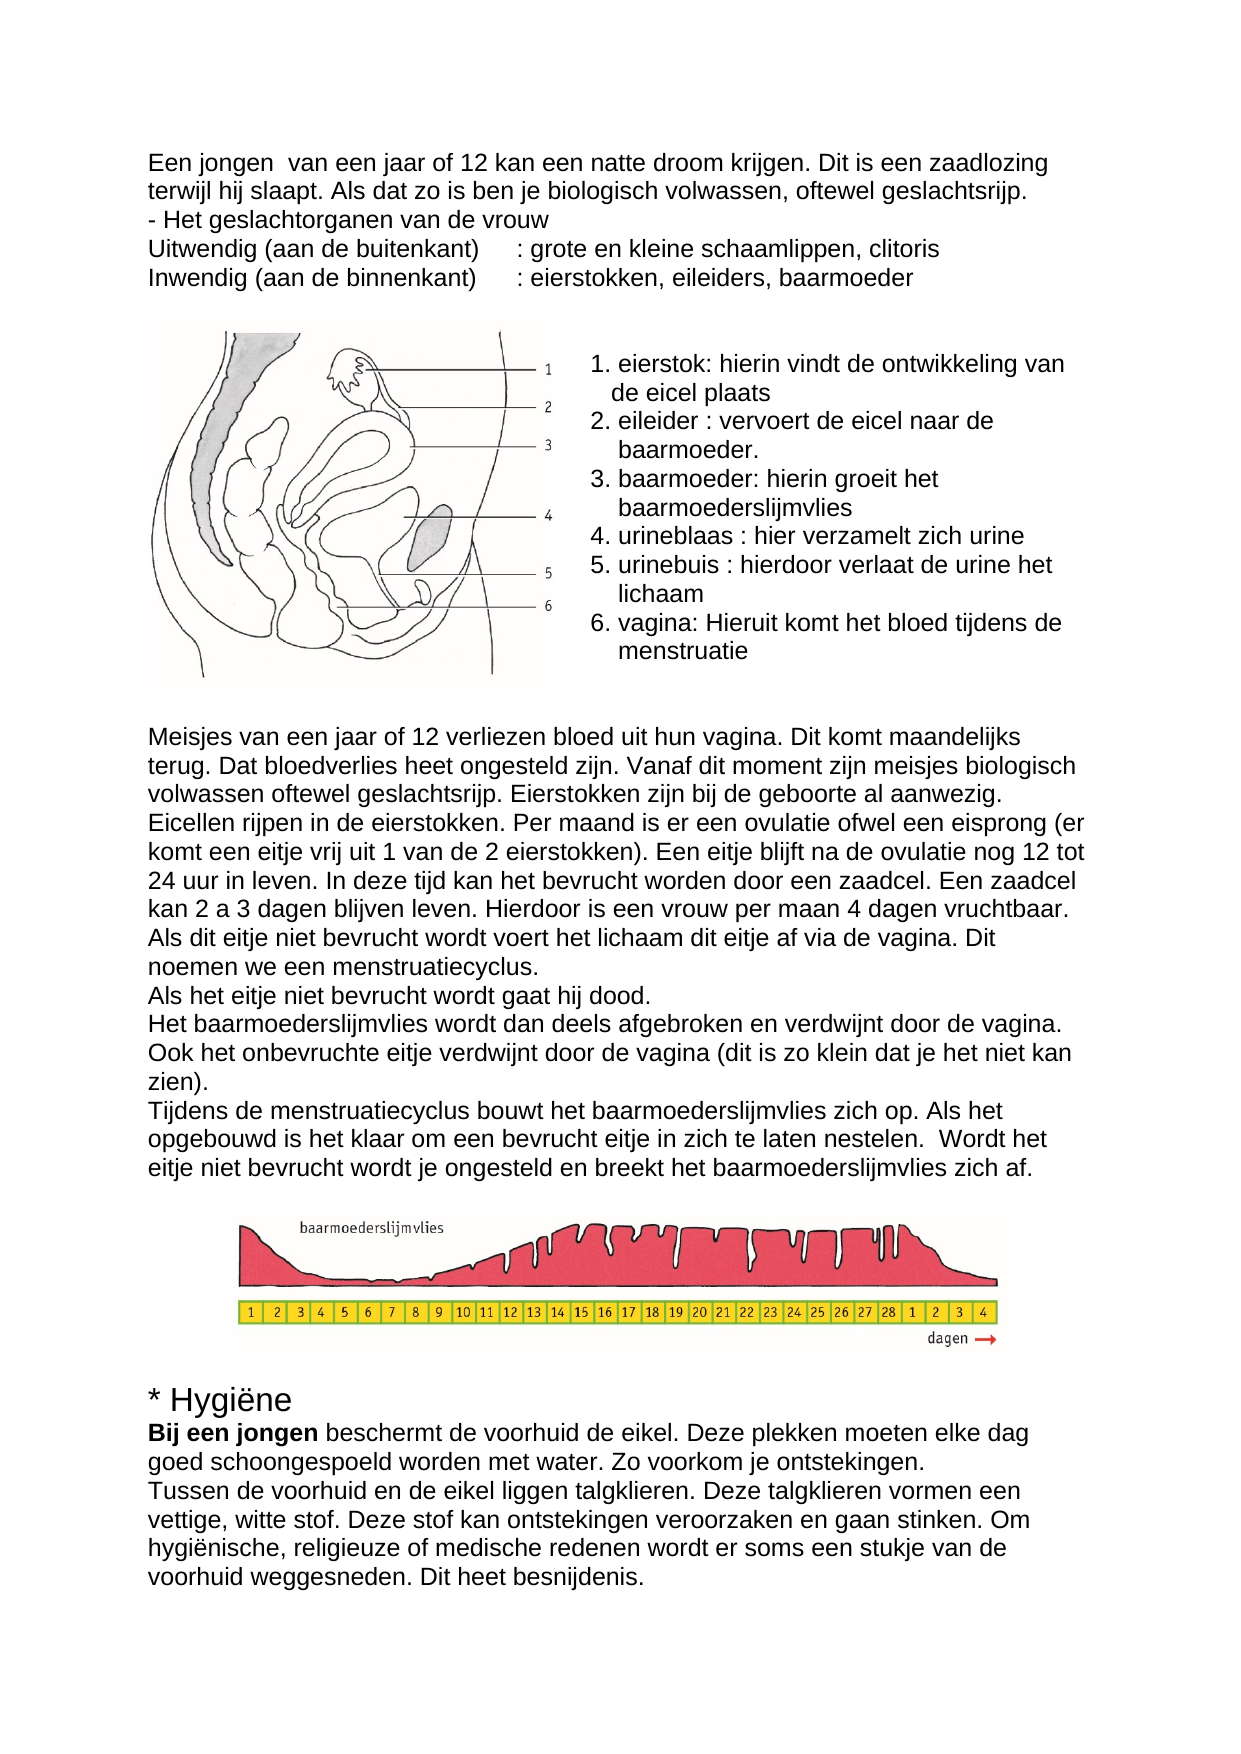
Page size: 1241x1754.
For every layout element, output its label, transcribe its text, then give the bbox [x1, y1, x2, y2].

picture [232, 1210, 1008, 1352]
text 3. baarmoeder: hierin groeit het [148, 464, 1093, 493]
text Uitwendig (aan de buitenkant) : grote en kleine schaamlippen, clitoris [148, 234, 1093, 263]
text menstruatie [590, 636, 1093, 665]
text 5. urinebuis : hierdoor verlaat de urine het [148, 550, 1093, 579]
text Als dit eitje niet bevrucht wordt voert het lichaam dit eitje af via de vagina. Dit noemen we een menstruatiecyclus. [148, 923, 1093, 981]
text baarmoederslijmvlies [148, 493, 1093, 521]
text 1. eierstok: hierin vindt de ontwikkeling van [590, 349, 1093, 378]
text baarmoeder. [516, 435, 1093, 464]
text Een jongen van een jaar of 12 kan een natte droom krijgen. Dit is een zaadlozing terwijl hij slaapt. Als dat zo is ben je biologisch volwassen, oftewel geslachtsrijp. [148, 148, 1093, 205]
text Meisjes van een jaar of 12 verliezen bloed uit hun vagina. Dit komt maandelijks terug. Dat bloedverlies heet ongesteld zijn. Vanaf dit moment zijn meisjes biologisch volwassen oftewel geslachtsrijp. Eierstokken zijn bij de geboorte al aanwezig. [148, 722, 1093, 808]
text Als het eitje niet bevrucht wordt gaat hij dood. [148, 981, 1093, 1009]
text 2. eileider : vervoert de eicel naar de [148, 406, 1093, 435]
text Het baarmoederslijmvlies wordt dan deels afgebroken en verdwijnt door de vagina. Ook het onbevruchte eitje verdwijnt door de vagina (dit is zo klein dat je het niet kan zien). [148, 1009, 1093, 1096]
text Tijdens de menstruatiecyclus bouwt het baarmoederslijmvlies zich op. Als het opgebouwd is het klaar om een bevrucht eitje in zich te laten nestelen. Wordt het eitje niet bevrucht wordt je ongesteld en breekt het baarmoederslijmvlies zich af. [148, 1096, 1093, 1182]
text Tussen de voorhuid en de eikel liggen talgklieren. Deze talgklieren vormen een vettige, witte stof. Deze stof kan ontstekingen veroorzaken en gaan stinken. Om hygiënische, religieuze of medische redenen wordt er soms een stukje van de voorhuid weggesneden. Dit heet besnijdenis. [148, 1476, 1093, 1591]
text 4. urineblaas : hier verzamelt zich urine [148, 521, 1093, 550]
text * Hygiëne [148, 1380, 1093, 1418]
text lichaam [516, 579, 1093, 608]
text Bij een jongen beschermt de voorhuid de eikel. Deze plekken moeten elke dag goed schoongespoeld worden met water. Zo voorkom je ontstekingen. [148, 1418, 1093, 1476]
text Eicellen rijpen in de eierstokken. Per maand is er een ovulatie ofwel een eisprong (er komt een eitje vrij uit 1 van de 2 eierstokken). Een eitje blijft na de ovulatie nog 12 tot 24 uur in leven. In deze tijd kan het bevrucht worden door een zaadcel. Een zaadcel kan 2 a 3 dagen blijven leven. Hierdoor is een vrouw per maan 4 dagen vruchtbaar. [148, 808, 1093, 923]
text 6. vagina: Hieruit komt het bloed tijdens de [148, 608, 1093, 636]
picture [146, 320, 555, 692]
text Inwendig (aan de binnenkant) : eierstokken, eileiders, baarmoeder [148, 263, 1093, 291]
text de eicel plaats [590, 378, 1093, 406]
text - Het geslachtorganen van de vrouw [148, 205, 1093, 234]
